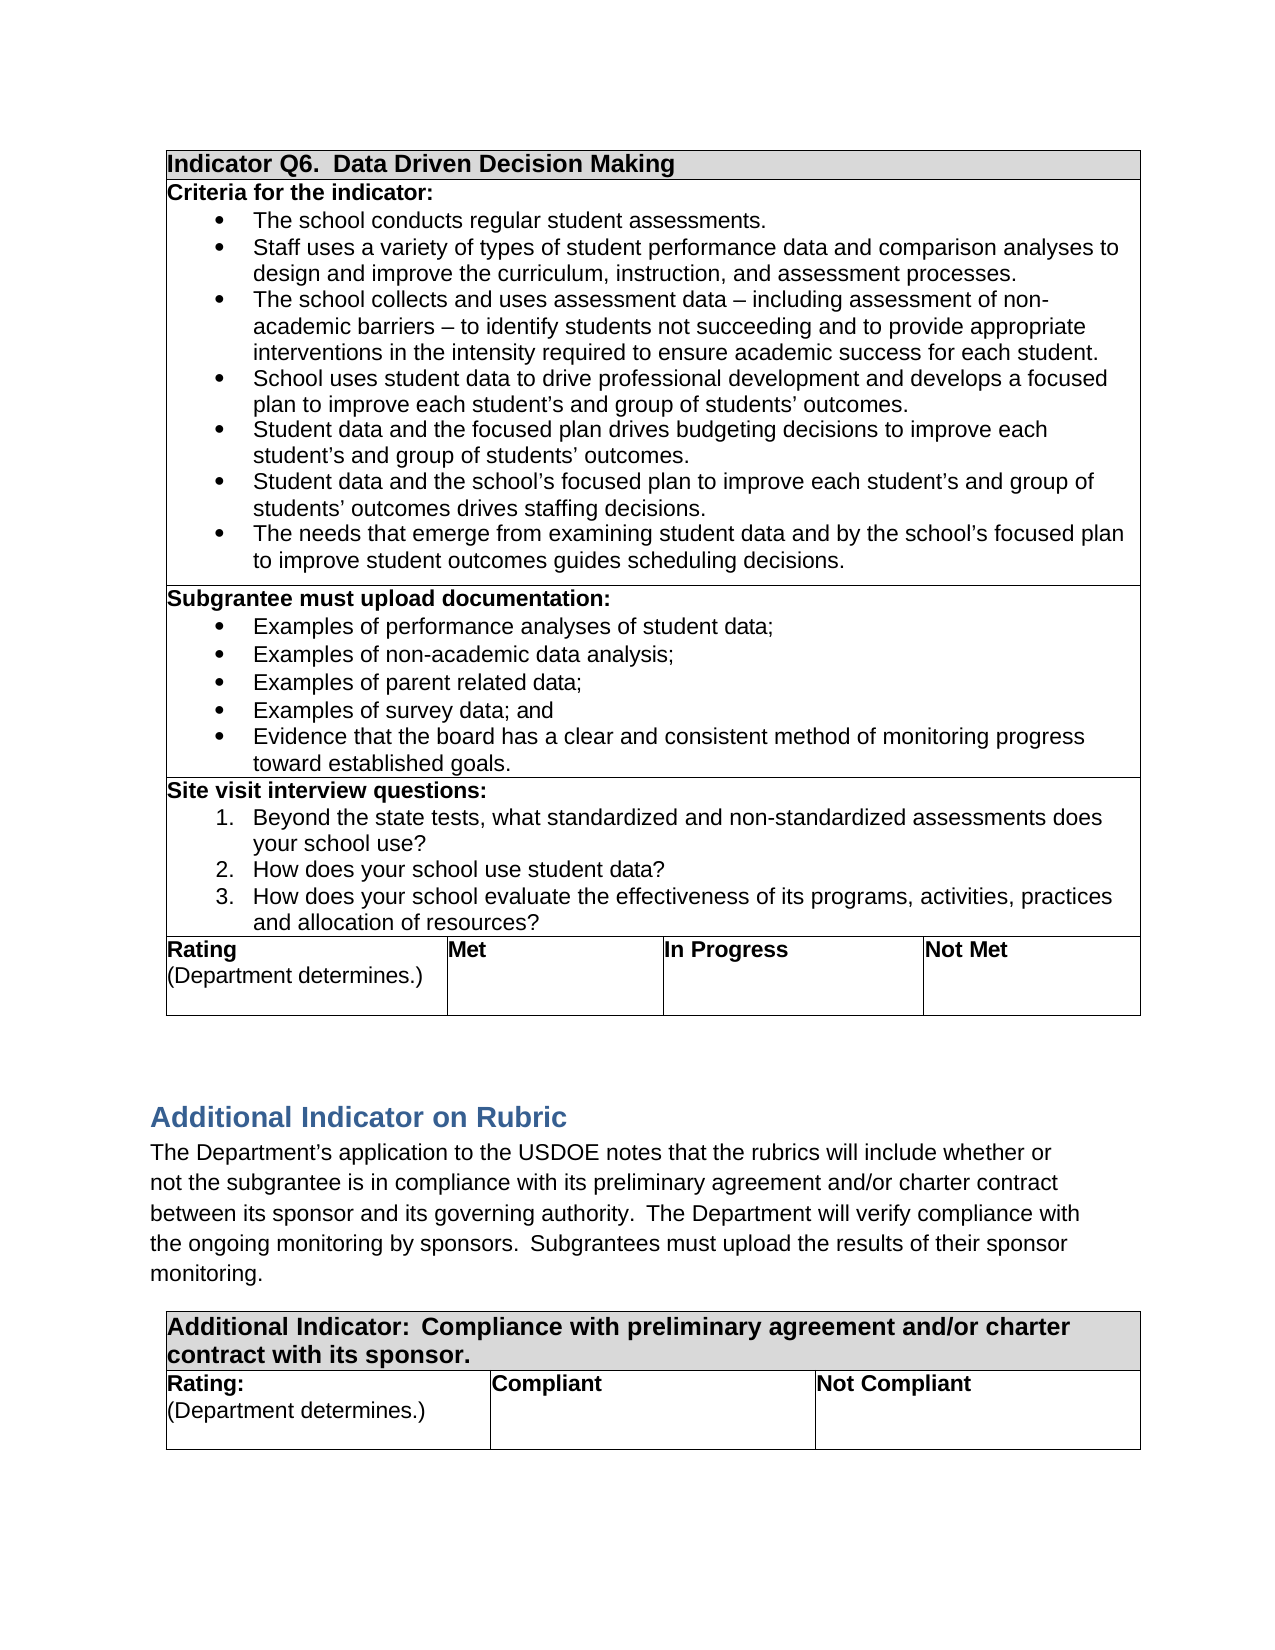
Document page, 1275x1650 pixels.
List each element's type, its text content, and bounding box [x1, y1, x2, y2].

table_cell Criteria for the indicator: The school conducts regular student assessments. Staff uses a variety of types of student performance data and comparison analyses to design and improve the curriculum, instruction, and assessment processes. The school collects and uses assessment data – including assessment of non- academic barriers – to identify students not succeeding and to provide appropriate interventions in the intensity required to ensure academic success for each student. School uses student data to drive professional development and develops a focused plan to improve each student’s and group of students’ outcomes. Student data and the focused plan drives budgeting decisions to improve each student’s and group of students’ outcomes. Student data and the school’s focused plan to improve each student’s and group of students’ outcomes drives staffing decisions. The needs that emerge from examining student data and by the school’s focused plan to improve student outcomes guides scheduling decisions. [167, 180, 1140, 585]
table_header Additional Indicator: Compliance with preliminary agreement and/or charter contract with its sponsor. [167, 1312, 1140, 1370]
text Additional Indicator on Rubric [150, 1100, 1125, 1134]
text The Department’s application to the USDOE notes that the rubrics will include whether or not the subgrantee is in compliance with its preliminary agreement and/or charter contract between its sponsor and its governing authority. The Department will verify compliance with the ongoing monitoring by sponsors. Subgrantees must upload the results of their sponsor monitoring. [150, 1139, 1084, 1286]
table_cell Not Met [924, 937, 1140, 1015]
table_header Indicator Q6. Data Driven Decision Making [167, 151, 1140, 179]
table_cell Subgrantee must upload documentation: Examples of performance analyses of student data; Examples of non-academic data analysis; Examples of parent related data; Examples of survey data; and Evidence that the board has a clear and consistent method of monitoring progress toward established goals. [167, 586, 1140, 777]
table_cell Met [448, 937, 663, 1015]
table_cell Rating: (Department determines.) [167, 1371, 490, 1449]
table_cell In Progress [664, 937, 923, 1015]
table_cell Not Compliant [816, 1371, 1140, 1449]
table_cell Rating (Department determines.) [167, 937, 447, 1015]
table_cell Site visit interview questions: Beyond the state tests, what standardized and non-standardized assessments does your school use? How does your school use student data? How does your school evaluate the effectiveness of its programs, activities, practices and allocation of resources? [167, 778, 1140, 936]
table_cell Compliant [491, 1371, 815, 1449]
